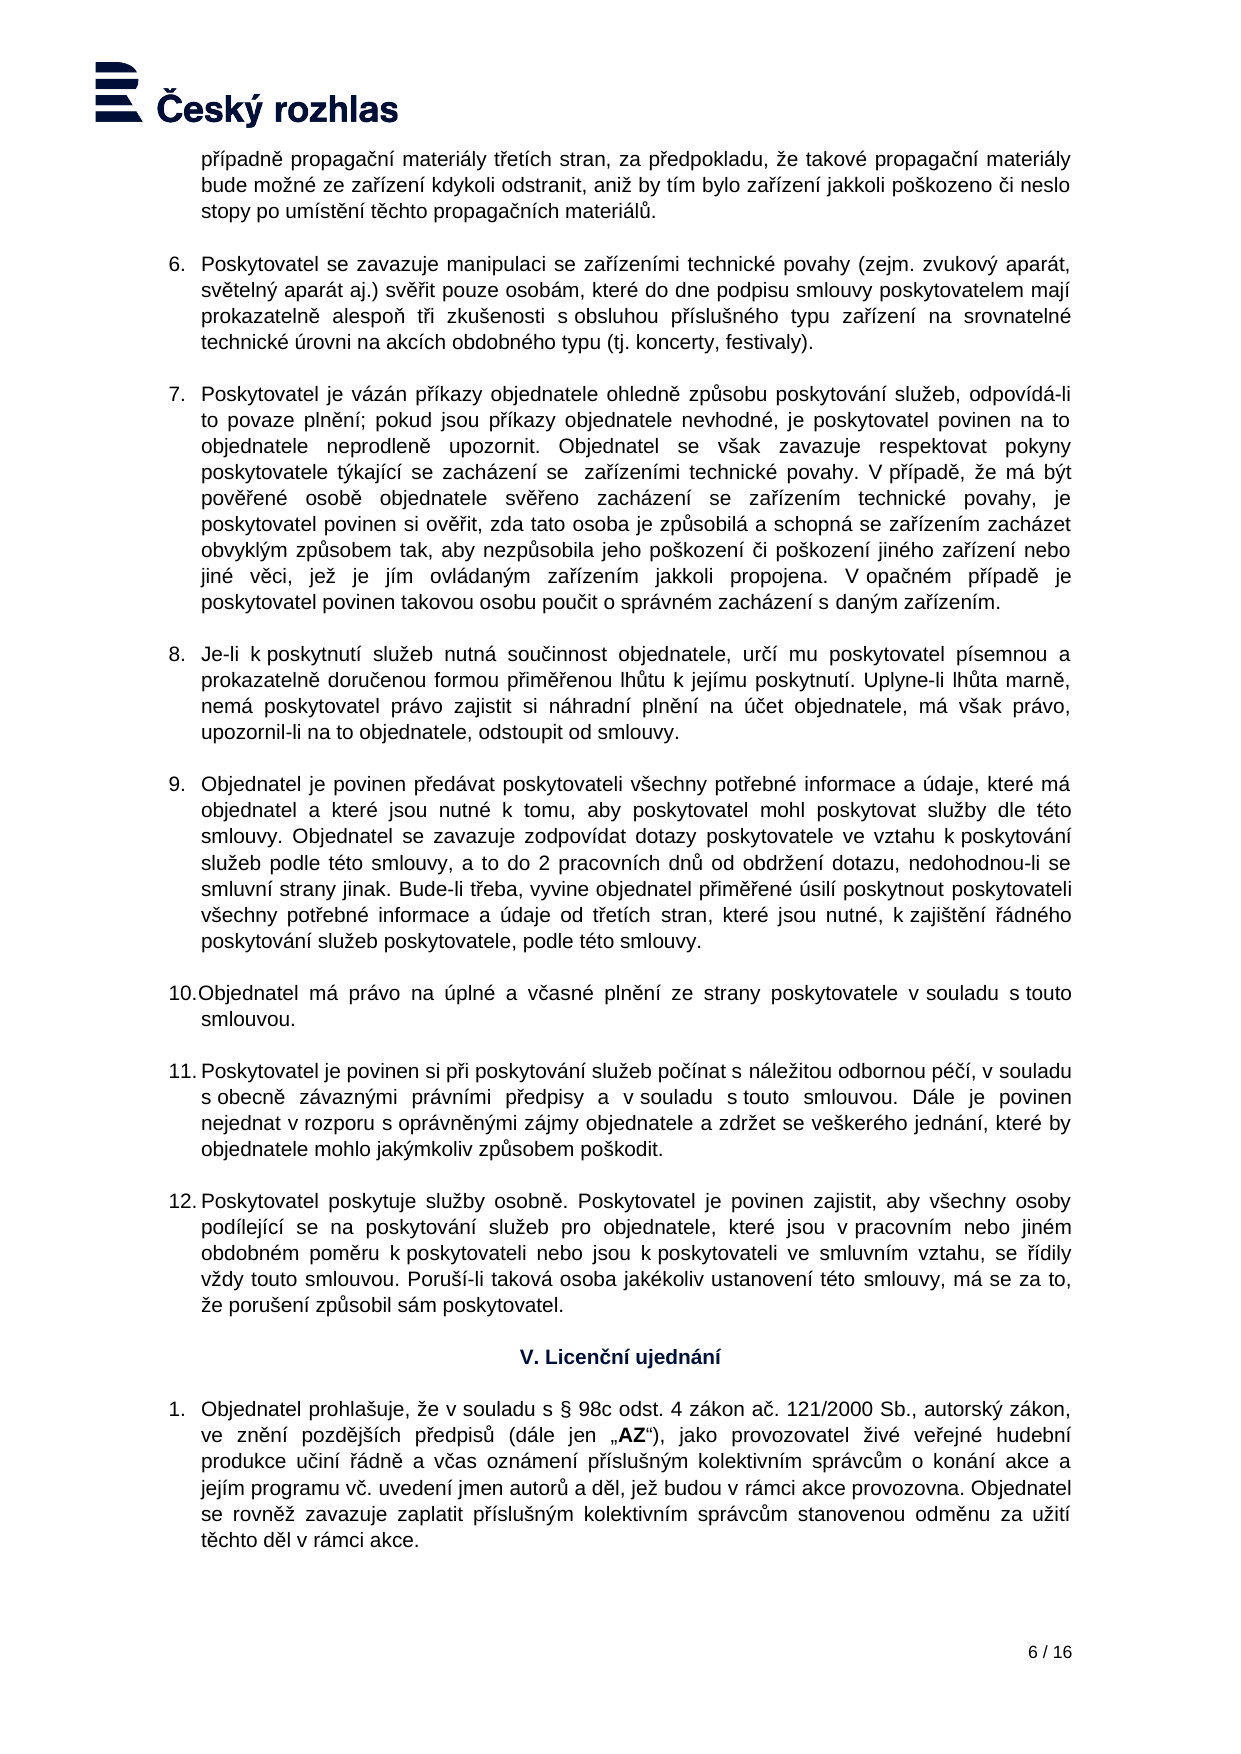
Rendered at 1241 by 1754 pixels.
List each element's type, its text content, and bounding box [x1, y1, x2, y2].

list Objednatel je povinen předávat poskytovateli všechny potřebné informace a údaje, které má objednatel a které jsou nutné k tomu, aby poskytovatel mohl poskytovat služby dle této smlouvy. Objednatel se zavazuje zodpovídat dotazy poskytovatele ve vztahu k poskytování služeb podle této smlouvy, a to do 2 pracovních dnů od obdržení dotazu, nedohodnou-li se smluvní strany jinak. Bude-li třeba, vyvine objednatel přiměřené úsilí poskytnout poskytovateli všechny potřebné informace a údaje od třetích stran, které jsou nutné, k zajištění řádného poskytování služeb poskytovatele, podle této smlouvy. [168, 771, 1072, 953]
subtitle Licenční ujednání [168, 1344, 1072, 1370]
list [168, 146, 1072, 224]
list Poskytovatel poskytuje služby osobně. Poskytovatel je povinen zajistit, aby všechny osoby podílející se na poskytování služeb pro objednatele, které jsou v pracovním nebo jiném obdobném poměru k poskytovateli nebo jsou k poskytovateli ve smluvním vztahu, se řídily vždy touto smlouvou. Poruší-li taková osoba jakékoliv ustanovení této smlouvy, má se za to, že porušení způsobil sám poskytovatel. [168, 1188, 1072, 1318]
picture [95, 62, 398, 128]
list Je-li k poskytnutí služeb nutná součinnost objednatele, určí mu poskytovatel písemnou a prokazatelně doručenou formou přiměřenou lhůtu k jejímu poskytnutí. Uplyne-li lhůta marně, nemá poskytovatel právo zajistit si náhradní plnění na účet objednatele, má však právo, upozornil-li na to objednatele, odstoupit od smlouvy. [168, 641, 1072, 745]
list Poskytovatel je povinen si při poskytování služeb počínat s náležitou odbornou péčí, v souladu s obecně závaznými právními předpisy a v souladu s touto smlouvou. Dále je povinen nejednat v rozporu s oprávněnými zájmy objednatele a zdržet se veškerého jednání, které by objednatele mohlo jakýmkoliv způsobem poškodit. [168, 1057, 1072, 1162]
list Objednatel má právo na úplné a včasné plnění ze strany poskytovatele v souladu s touto smlouvou. [168, 979, 1072, 1031]
list Objednatel prohlašuje, že v souladu s § 98c odst. 4 zákon ač. 121/2000 Sb., autorský zákon, ve znění pozdějších předpisů (dále jen „AZ“), jako provozovatel živé veřejné hudební produkce učiní řádně a včas oznámení příslušným kolektivním správcům o konání akce a jejím programu vč. uvedení jmen autorů a děl, jež budou v rámci akce provozovna. Objednatel se rovněž zavazuje zaplatit příslušným kolektivním správcům stanovenou odměnu za užití těchto děl v rámci akce. [168, 1396, 1072, 1552]
list Poskytovatel se zavazuje manipulaci se zařízeními technické povahy (zejm. zvukový aparát, světelný aparát aj.) svěřit pouze osobám, které do dne podpisu smlouvy poskytovatelem mají prokazatelně alespoň tři zkušenosti s obsluhou příslušného typu zařízení na srovnatelné technické úrovni na akcích obdobného typu (tj. koncerty, festivaly). [168, 250, 1072, 354]
list Poskytovatel je vázán příkazy objednatele ohledně způsobu poskytování služeb, odpovídá-li to povaze plnění; pokud jsou příkazy objednatele nevhodné, je poskytovatel povinen na to objednatele neprodleně upozornit. Objednatel se však zavazuje respektovat pokyny poskytovatele týkající se zacházení se zařízeními technické povahy. V případě, že má být pověřené osobě objednatele svěřeno zacházení se zařízením technické povahy, je poskytovatel povinen si ověřit, zda tato osoba je způsobilá a schopná se zařízením zacházet obvyklým způsobem tak, aby nezpůsobila jeho poškození či poškození jiného zařízení nebo jiné věci, jež je jím ovládaným zařízením jakkoli propojena. V opačném případě je poskytovatel povinen takovou osobu poučit o správném zacházení s daným zařízením. [168, 380, 1072, 615]
